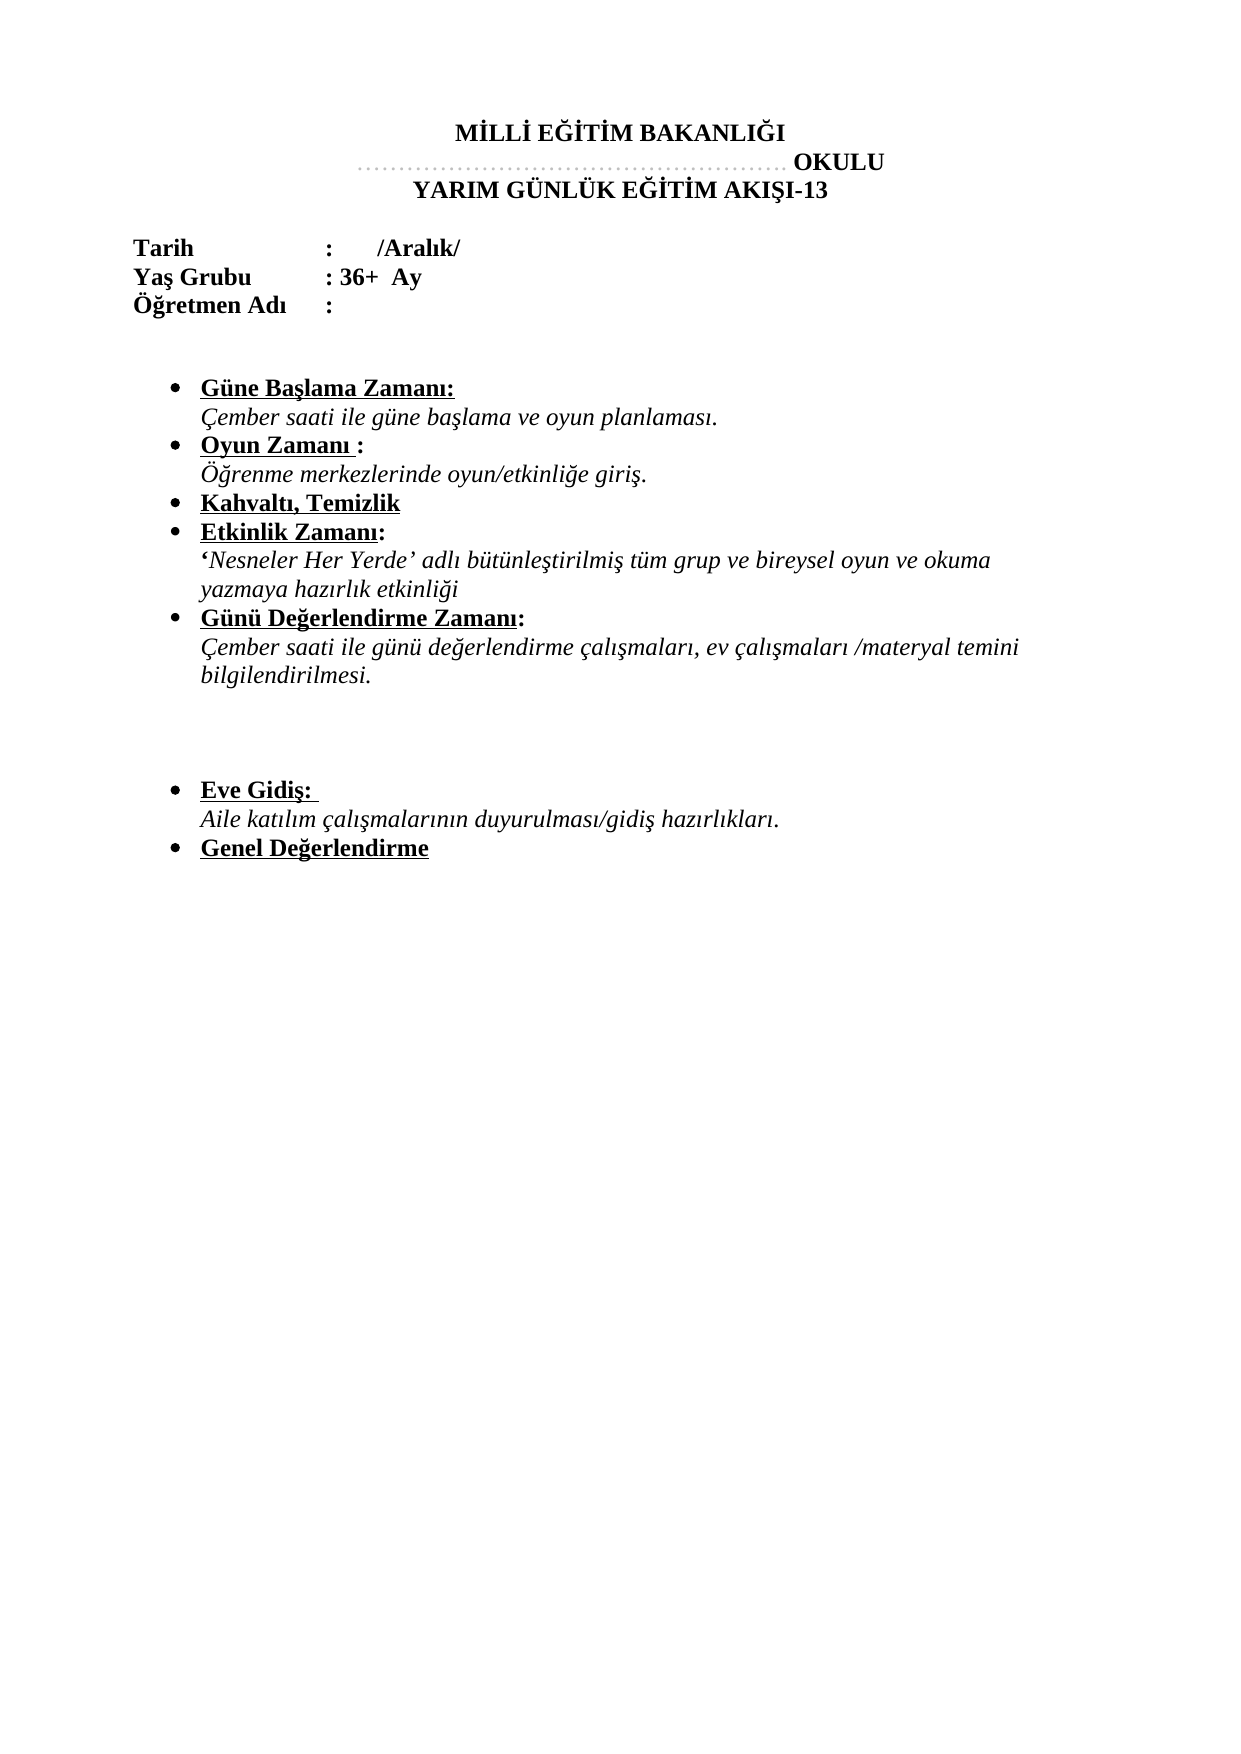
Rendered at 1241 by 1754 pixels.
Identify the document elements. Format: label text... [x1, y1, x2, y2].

list Eve Gidiş: [171, 776, 1070, 804]
text MİLLİ EĞİTİM BAKANLIĞI [148, 118, 1092, 147]
text Tarih : /Aralık/ [133, 233, 1092, 262]
list Çember saati ile güne başlama ve oyun planlaması. [200, 402, 1070, 431]
text YARIM GÜNLÜK EĞİTİM AKIŞI-13 [148, 176, 1092, 204]
list Günü Değerlendirme Zamanı: [171, 603, 1070, 632]
text Yaş Grubu : 36+ Ay [133, 262, 1092, 291]
text Öğretmen Adı : [133, 291, 1092, 319]
list Genel Değerlendirme [171, 833, 1070, 862]
list Etkinlik Zamanı: [171, 517, 1070, 546]
list Güne Başlama Zamanı: [171, 373, 1070, 402]
list Çember saati ile günü değerlendirme çalışmaları, ev çalışmaları /materyal temini bilgilendirilmesi. [200, 632, 1070, 689]
list Öğrenme merkezlerinde oyun/etkinliğe giriş. [200, 459, 1070, 488]
list Oyun Zamanı : [171, 431, 1070, 459]
text ……………………………………………. OKULU [148, 147, 1092, 176]
list ‘Nesneler Her Yerde’ adlı bütünleştirilmiş tüm grup ve bireysel oyun ve okuma yazmaya hazırlık etkinliği [200, 546, 1070, 603]
list Aile katılım çalışmalarının duyurulması/gidiş hazırlıkları. [200, 804, 1070, 833]
list Kahvaltı, Temizlik [171, 488, 1070, 517]
